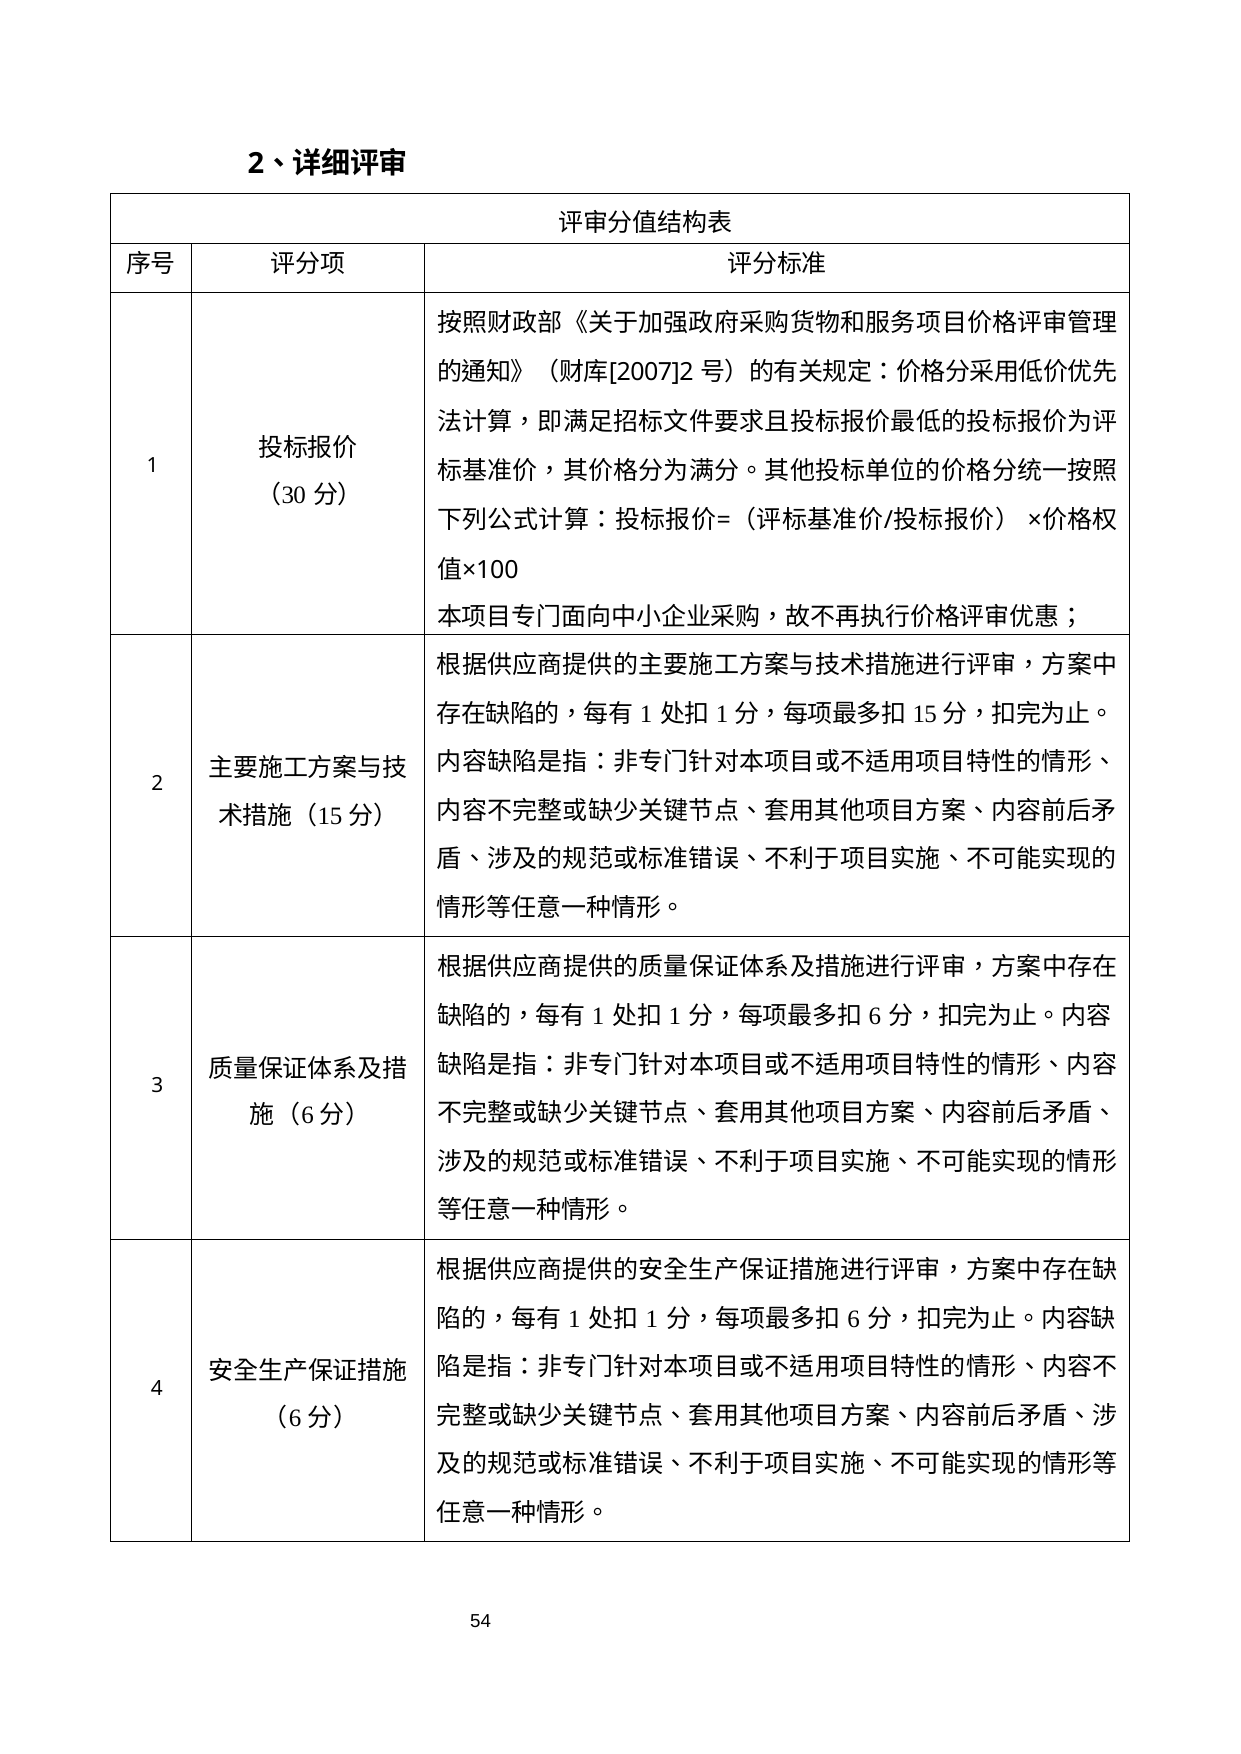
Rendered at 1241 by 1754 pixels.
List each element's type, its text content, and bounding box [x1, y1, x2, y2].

text 2、详细评审 [247, 145, 1130, 181]
table_cell 根据供应商提供的主要施工方案与技术措施进行评审，方案中 存在缺陷的，每有 1 处扣 1 分，每项最多扣 15 分，扣完为止。 内容缺陷是指：非专门针对本项目或不适用项目特性的情形、 内容不完整或缺少关键节点、套用其他项目方案、内容前后矛 盾、涉及的规范或标准错误、不利于项目实施、不可能实现的 情形等任意一种情形。 [425, 635, 1129, 936]
table_cell 评分标准 [425, 244, 1129, 292]
table_cell 3 [111, 937, 191, 1238]
table_cell 投标报价 （30 分） [192, 293, 424, 634]
table_cell 评分项 [192, 244, 424, 292]
table_cell 安全生产保证措施 （6分） [192, 1240, 424, 1541]
table_cell 2 [111, 635, 191, 936]
table_cell 4 [111, 1240, 191, 1541]
table_cell 根据供应商提供的质量保证体系及措施进行评审，方案中存在 缺陷的，每有 1 处扣 1 分，每项最多扣 6 分，扣完为止。内容 缺陷是指：非专门针对本项目或不适用项目特性的情形、内容 不完整或缺少关键节点、套用其他项目方案、内容前后矛盾、 涉及的规范或标准错误、不利于项目实施、不可能实现的情形 等任意一种情形。 [425, 937, 1129, 1238]
table_cell 根据供应商提供的安全生产保证措施进行评审，方案中存在缺 陷的，每有 1 处扣 1 分，每项最多扣 6 分，扣完为止。内容缺 陷是指：非专门针对本项目或不适用项目特性的情形、内容不 完整或缺少关键节点、套用其他项目方案、内容前后矛盾、涉 及的规范或标准错误、不利于项目实施、不可能实现的情形等 任意一种情形。 [425, 1240, 1129, 1541]
table_header 评审分值结构表 [111, 194, 1129, 243]
table_cell 主要施工方案与技 术措施（15 分） [192, 635, 424, 936]
table_cell 序号 [111, 244, 191, 292]
table_cell 质量保证体系及措 施（6分） [192, 937, 424, 1238]
table_cell 按照财政部《关于加强政府采购货物和服务项目价格评审管理 的通知》（财库[2007]2 号）的有关规定：价格分采用低价优先 法计算，即满足招标文件要求且投标报价最低的投标报价为评 标基准价，其价格分为满分。其他投标单位的价格分统一按照 下列公式计算：投标报价=（评标基准价/投标报价） ×价格权 值×100 本项目专门面向中小企业采购，故不再执行价格评审优惠； [425, 293, 1129, 634]
table_cell 1 [111, 293, 191, 634]
